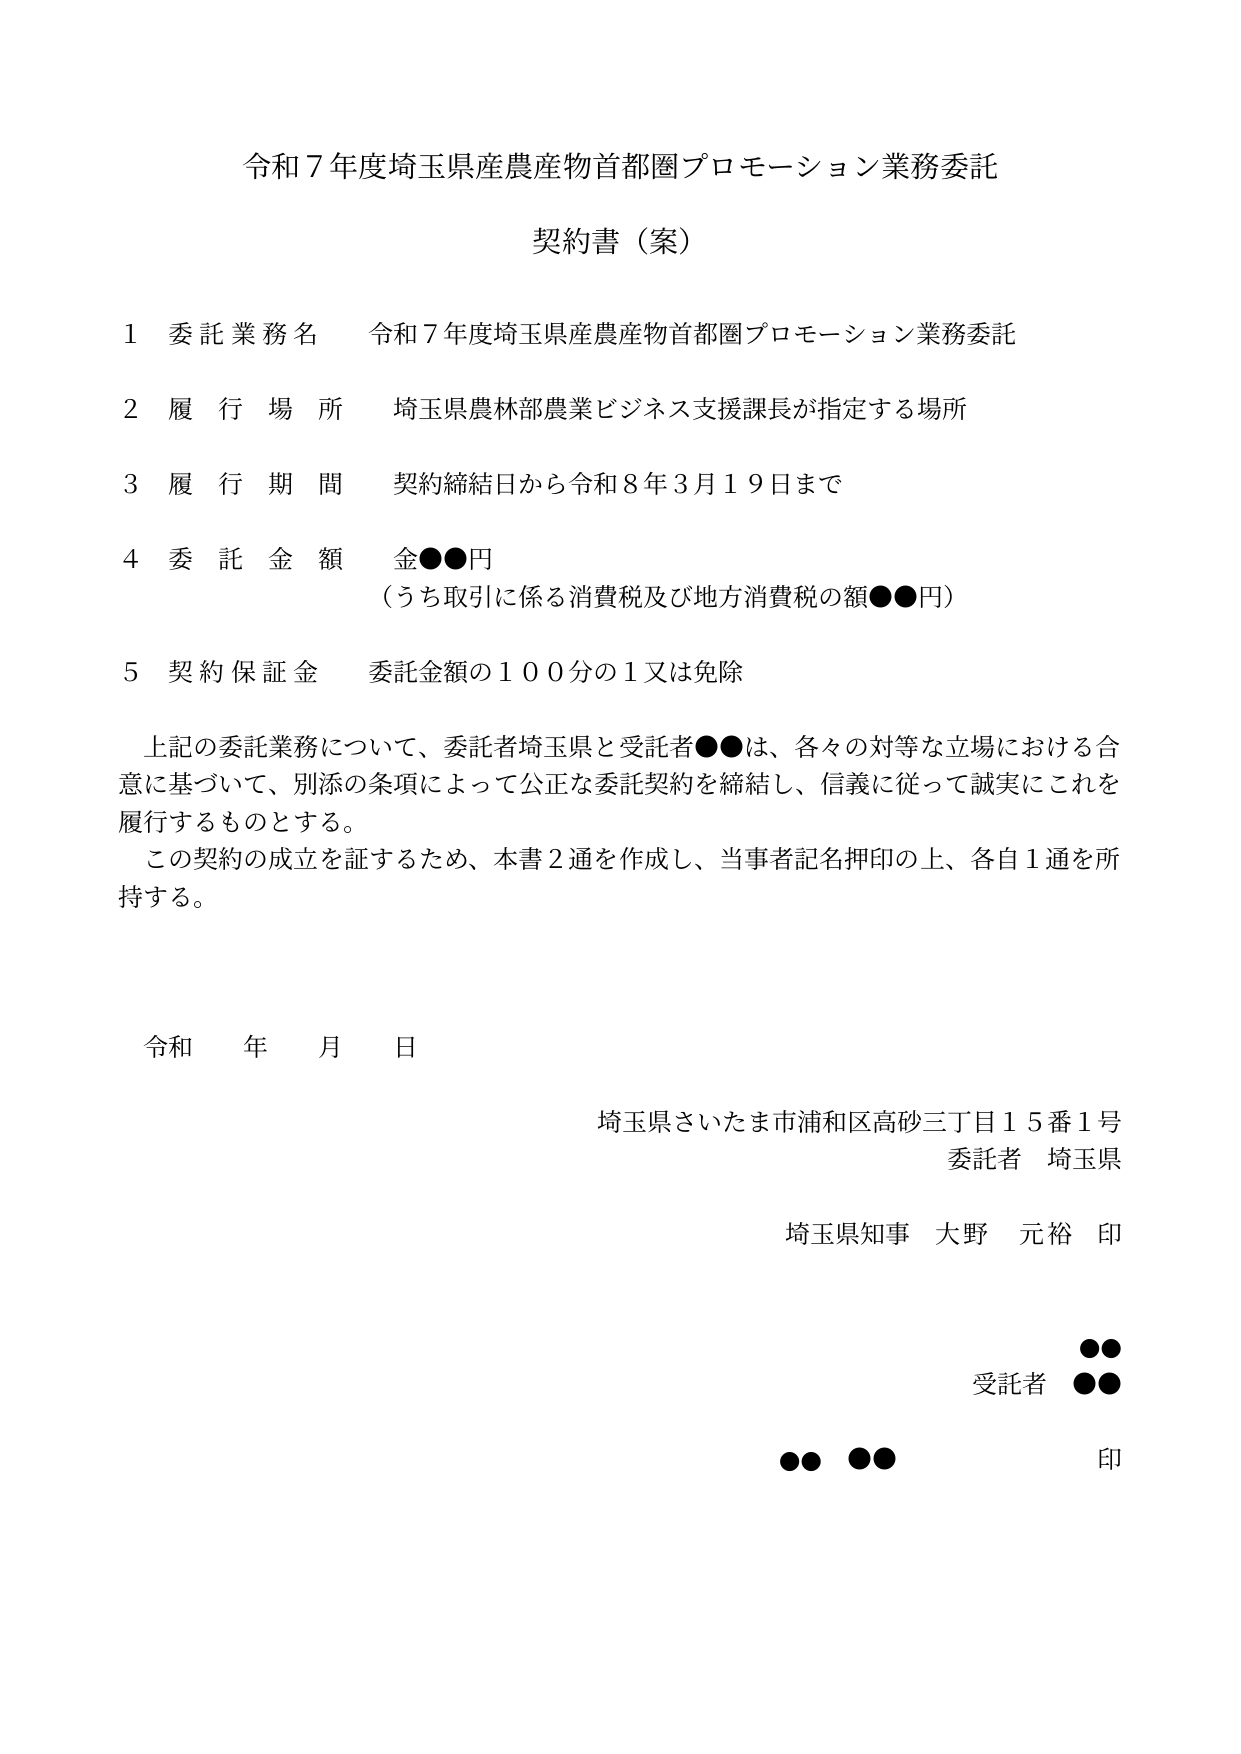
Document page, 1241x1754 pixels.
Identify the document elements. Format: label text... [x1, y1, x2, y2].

text （うち取引に係る消費税及び地方消費税の額●●円） [118, 577, 1122, 614]
text ●● [118, 1327, 1122, 1364]
text 埼玉県さいたま市浦和区高砂三丁目１５番１号 [118, 1102, 1122, 1139]
text ５ 契 約 保 証 金 委託金額の１００分の１又は免除 [118, 652, 1122, 689]
text ３ 履 行 期 間 契約締結日から令和８年３月１９日まで [118, 464, 1122, 502]
text 令和 年 月 日 [118, 1027, 1122, 1064]
text 委託者 埼玉県 [118, 1139, 1122, 1177]
text 上記の委託業務について、委託者埼玉県と受託者●●は、各々の対等な立場における合意に基づいて、別添の条項によって公正な委託契約を締結し、信義に従って誠実にこれを履行するものとする。 [118, 727, 1122, 839]
text ４ 委 託 金 額 金●●円 [118, 539, 1122, 577]
text 令和７年度埼玉県産農産物首都圏プロモーション業務委託 [118, 127, 1122, 202]
text この契約の成立を証するため、本書２通を作成し、当事者記名押印の上、各自１通を所持する。 [118, 839, 1122, 914]
text １ 委 託 業 務 名 令和７年度埼玉県産農産物首都圏プロモーション業務委託 [118, 314, 1122, 352]
text 受託者 ●● [118, 1364, 1122, 1402]
text ●● ●● 印 [118, 1439, 1122, 1477]
text ２ 履 行 場 所 埼玉県農林部農業ビジネス支援課長が指定する場所 [118, 389, 1122, 427]
text 埼玉県知事 大野 元裕 印 [118, 1214, 1122, 1252]
text 契約書（案） [118, 202, 1122, 277]
